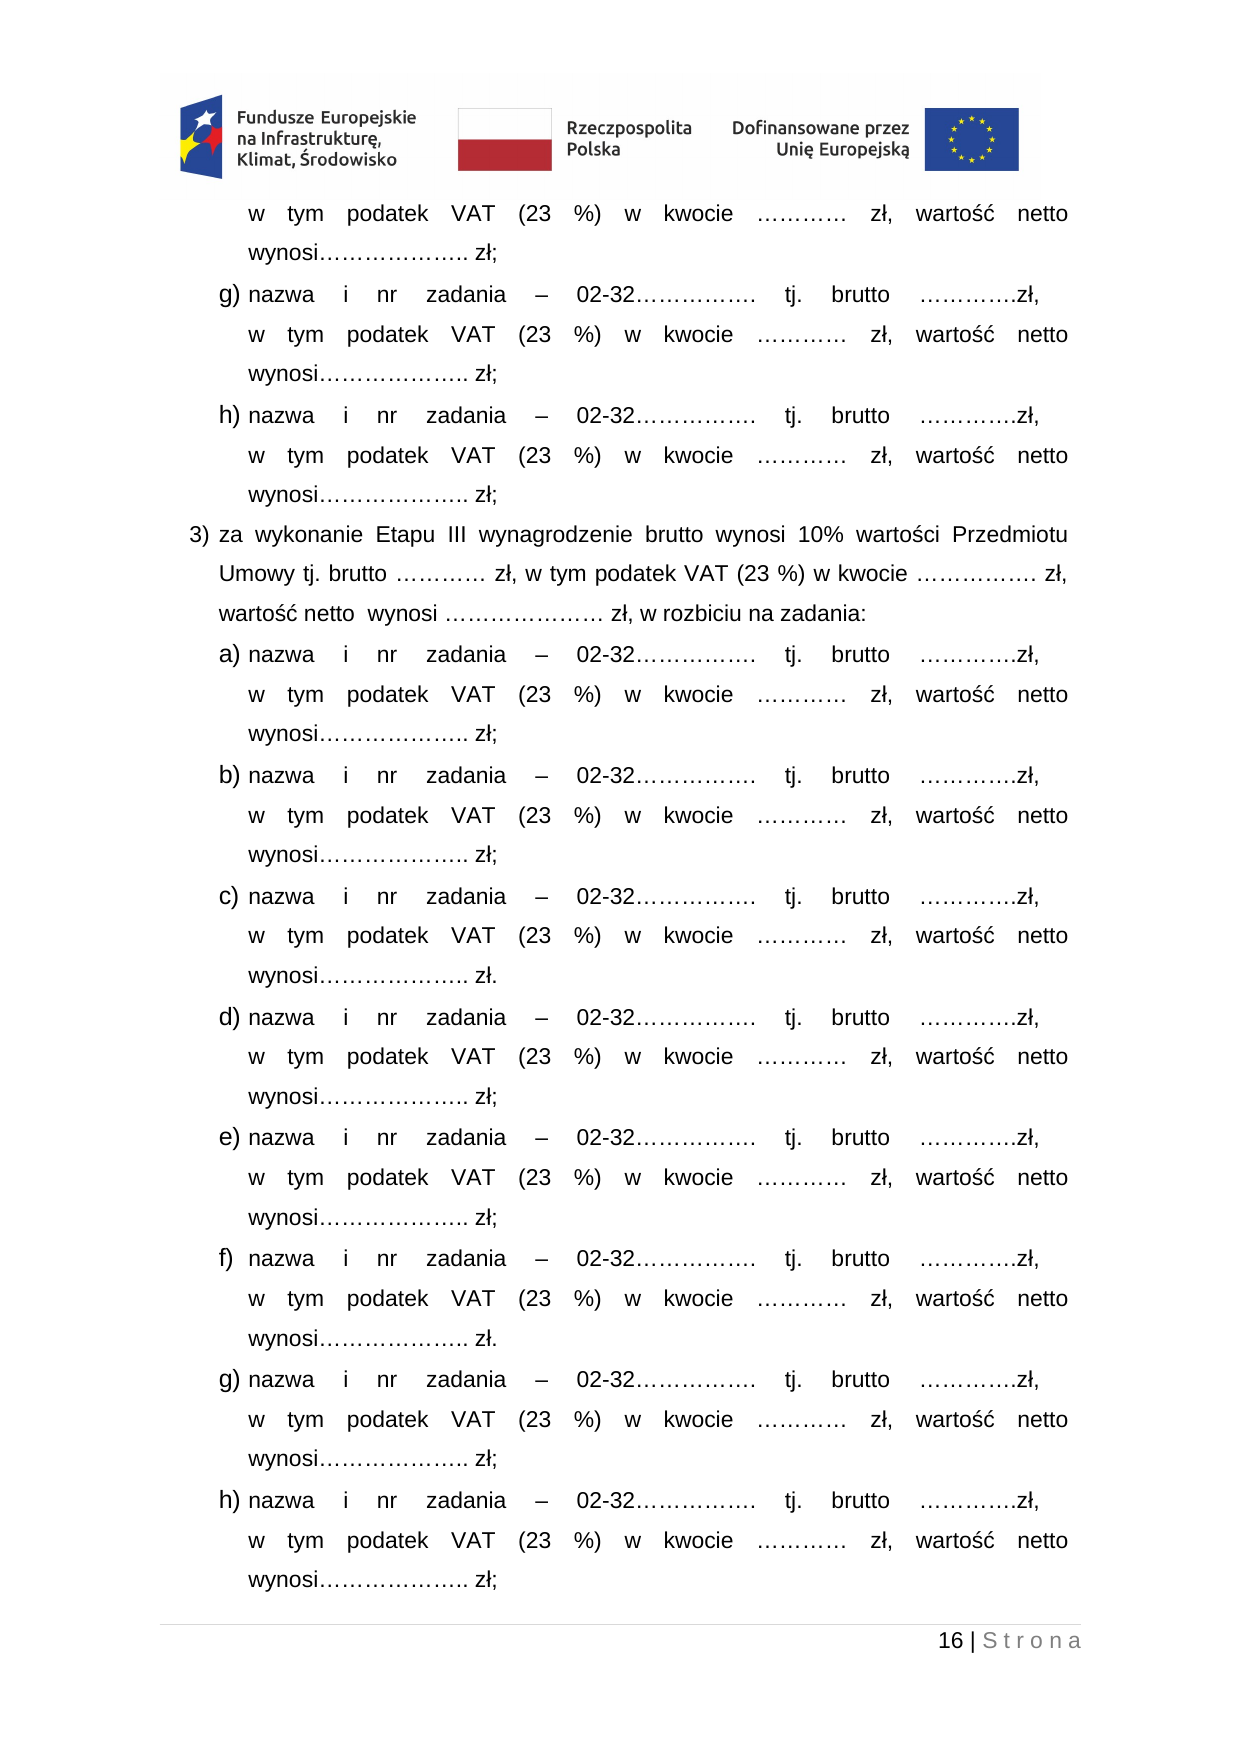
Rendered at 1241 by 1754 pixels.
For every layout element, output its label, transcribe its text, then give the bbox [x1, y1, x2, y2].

list nazwa i nr zadania – 02-32……………. tj. brutto ………….zł, w tym podatek VAT (23 %) w kwocie ………… zł, wartość netto wynosi……………….. zł; [218, 760, 1069, 867]
list nazwa i nr zadania – 02-32……………. tj. brutto ………….zł, w tym podatek VAT (23 %) w kwocie ………… zł, wartość netto wynosi……………….. zł; [218, 400, 1069, 507]
list nazwa i nr zadania – 02-32……………. tj. brutto ………….zł, w tym podatek VAT (23 %) w kwocie ………… zł, wartość netto wynosi……………….. zł; [218, 639, 1069, 747]
list nazwa i nr zadania – 02-32……………. tj. brutto ………….zł, w tym podatek VAT (23 %) w kwocie ………… zł, wartość netto wynosi……………….. zł; [218, 1001, 1069, 1109]
list nazwa i nr zadania – 02-32……………. tj. brutto ………….zł, w tym podatek VAT (23 %) w kwocie ………… zł, wartość netto wynosi……………….. zł; [218, 1485, 1069, 1592]
list nazwa i nr zadania – 02-32……………. tj. brutto ………….zł, w tym podatek VAT (23 %) w kwocie ………… zł, wartość netto wynosi……………….. zł. [218, 881, 1069, 988]
list nazwa i nr zadania – 02-32……………. tj. brutto ………….zł, w tym podatek VAT (23 %) w kwocie ………… zł, wartość netto wynosi……………….. zł; [218, 279, 1069, 387]
list za wykonanie Etapu III wynagrodzenie brutto wynosi 10% wartości Przedmiotu Umowy tj. brutto ………… zł, w tym podatek VAT (23 %) w kwocie ……………. zł, wartość netto wynosi ………………… zł, w rozbiciu na zadania: [189, 521, 1069, 626]
picture [159, 73, 1041, 200]
list nazwa i nr zadania – 02-32……………. tj. brutto ………….zł, w tym podatek VAT (23 %) w kwocie ………… zł, wartość netto wynosi……………….. zł; [218, 1364, 1069, 1472]
list nazwa i nr zadania – 02-32……………. tj. brutto ………….zł, w tym podatek VAT (23 %) w kwocie ………… zł, wartość netto wynosi……………….. zł; [218, 200, 1069, 266]
list nazwa i nr zadania – 02-32……………. tj. brutto ………….zł, w tym podatek VAT (23 %) w kwocie ………… zł, wartość netto wynosi……………….. zł; [218, 1122, 1069, 1230]
list nazwa i nr zadania – 02-32……………. tj. brutto ………….zł, w tym podatek VAT (23 %) w kwocie ………… zł, wartość netto wynosi……………….. zł. [218, 1243, 1069, 1351]
